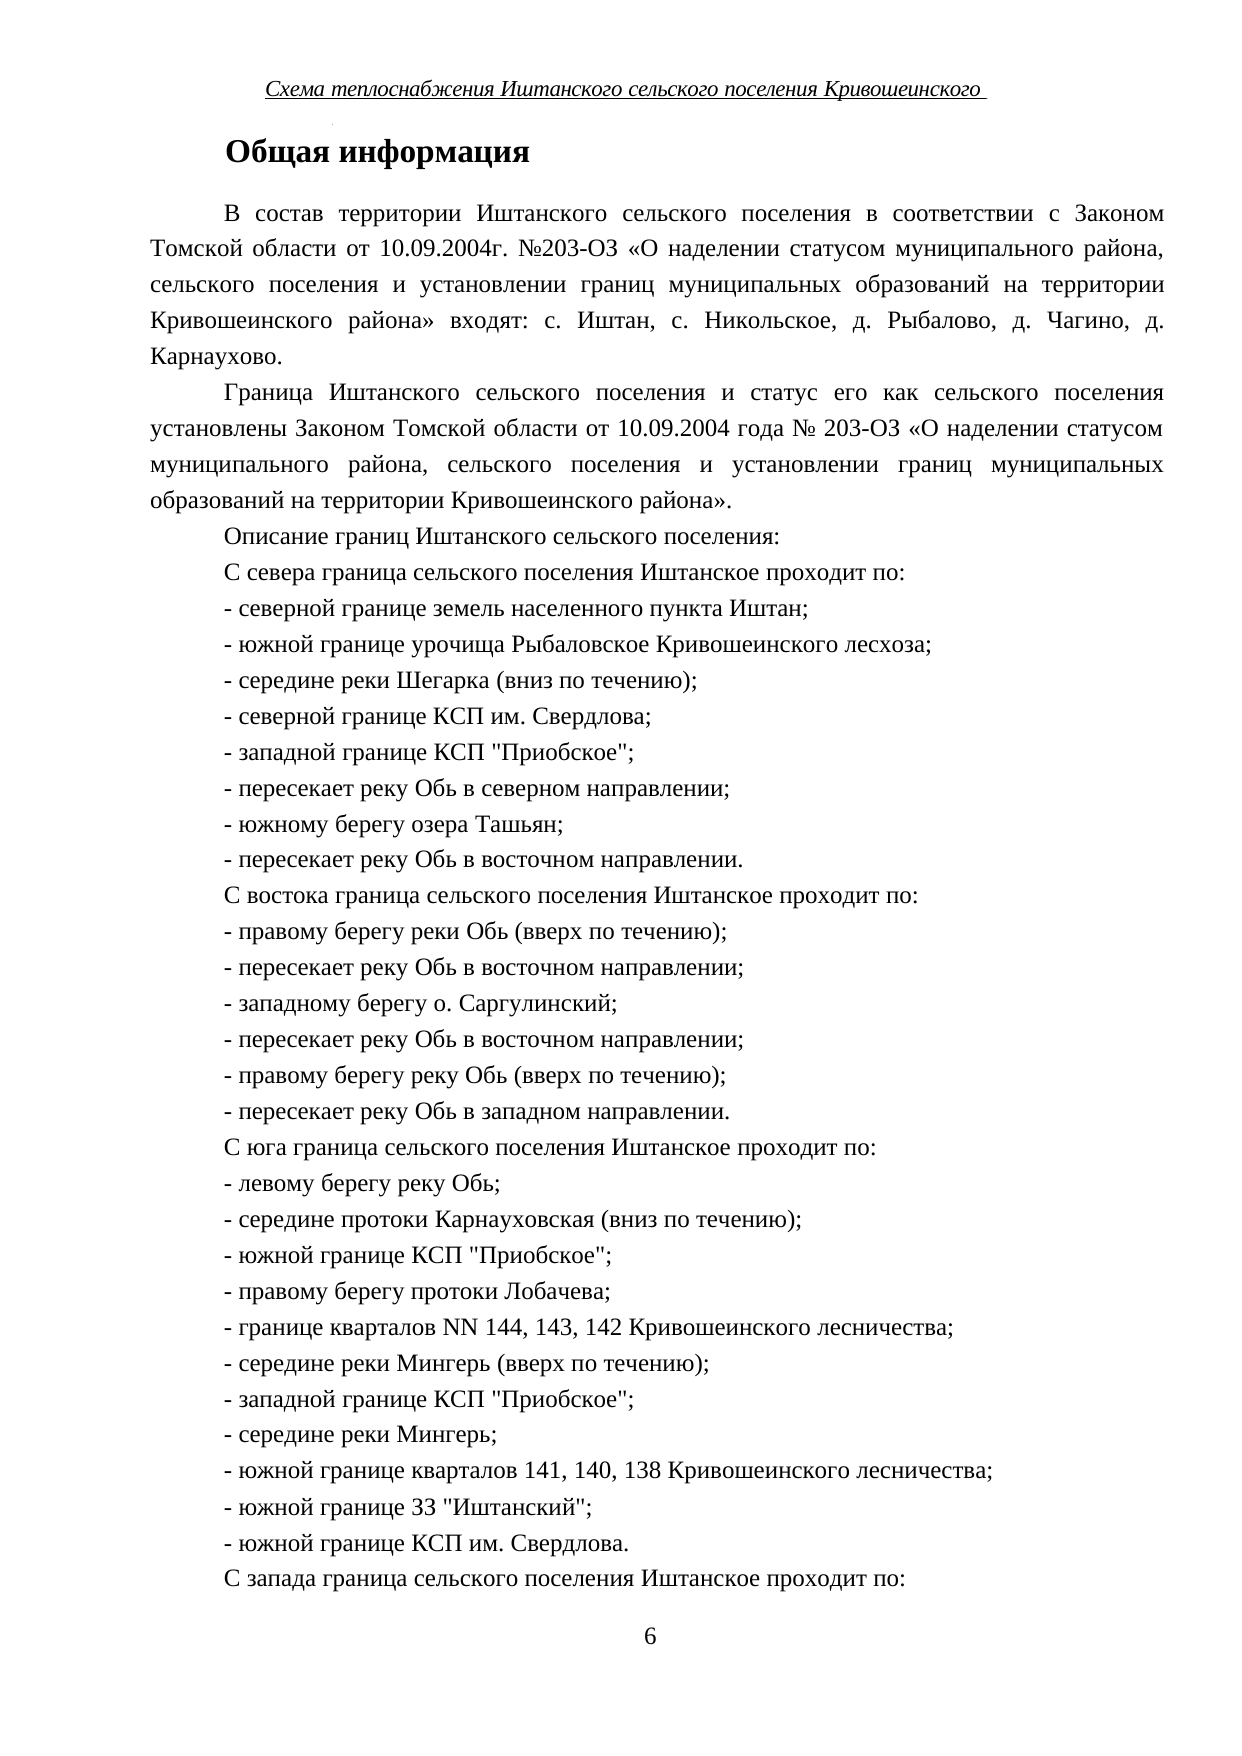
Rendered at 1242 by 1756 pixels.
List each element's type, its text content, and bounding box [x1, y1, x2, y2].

list правому берегу реку Обь (вверх по течению); [224, 1060, 1233, 1089]
list южной границе КСП им. Свердлова. [224, 1528, 1233, 1556]
list середине реки Шегарка (вниз по течению); [224, 665, 1233, 694]
list границе кварталов NN 144, 143, 142 Кривошеинского лесничества; [224, 1312, 1233, 1341]
text Описание границ Иштанского сельского поселения: [224, 521, 1233, 550]
list пересекает реку Обь в восточном направлении; [224, 1024, 1233, 1053]
list пересекает реку Обь в восточном направлении; [224, 952, 1233, 981]
list южной границе КСП "Приобское"; [224, 1240, 1233, 1268]
list южной границе урочища Рыбаловское Кривошеинского лесхоза; [224, 629, 1233, 658]
text С юга граница сельского поселения Иштанское проходит по: [224, 1132, 1233, 1161]
text С запада граница сельского поселения Иштанское проходит по: [224, 1563, 1233, 1592]
text С севера граница сельского поселения Иштанское проходит по: [224, 557, 1233, 586]
list пересекает реку Обь в западном направлении. [224, 1096, 1233, 1125]
text В состав территории Иштанского сельского поселения в соответствии с Законом Томской области от 10.09.2004г. №203-ОЗ «О наделении статусом муниципального района, сельского поселения и установлении границ муниципальных образований на территории Кривошеинского района» входят: с. Иштан, с. Никольское, д. Рыбалово, д. Чагино, д. Карнаухово. [150, 198, 1164, 370]
list пересекает реку Обь в восточном направлении. [224, 844, 1233, 873]
subtitle Общая информация [225, 132, 1233, 170]
list южному берегу озера Ташьян; [224, 809, 1233, 837]
text Граница Иштанского сельского поселения и статус его как сельского поселения установлены Законом Томской области от 10.09.2004 года № 203-ОЗ «О наделении статусом муниципального района, сельского поселения и установлении границ муниципальных образований на территории Кривошеинского района». [150, 377, 1164, 514]
list середине протоки Карнауховская (вниз по течению); [224, 1204, 1233, 1233]
list западной границе КСП "Приобское"; [224, 1384, 1233, 1413]
list западному берегу о. Саргулинский; [224, 988, 1233, 1017]
list южной границе кварталов 141, 140, 138 Кривошеинского лесничества; [224, 1456, 1233, 1484]
list правому берегу реки Обь (вверх по течению); [224, 916, 1233, 945]
text С востока граница сельского поселения Иштанское проходит по: [224, 881, 1233, 909]
list южной границе ЗЗ "Иштанский"; [224, 1492, 1233, 1521]
list северной границе КСП им. Свердлова; [224, 701, 1233, 729]
list левому берегу реку Обь; [224, 1168, 1233, 1197]
list середине реки Мингерь; [224, 1419, 1233, 1448]
list западной границе КСП "Приобское"; [224, 737, 1233, 765]
list правому берегу протоки Лобачева; [224, 1276, 1233, 1304]
list середине реки Мингерь (вверх по течению); [224, 1348, 1233, 1377]
list пересекает реку Обь в северном направлении; [224, 773, 1233, 801]
list северной границе земель населенного пункта Иштан; [224, 593, 1233, 622]
